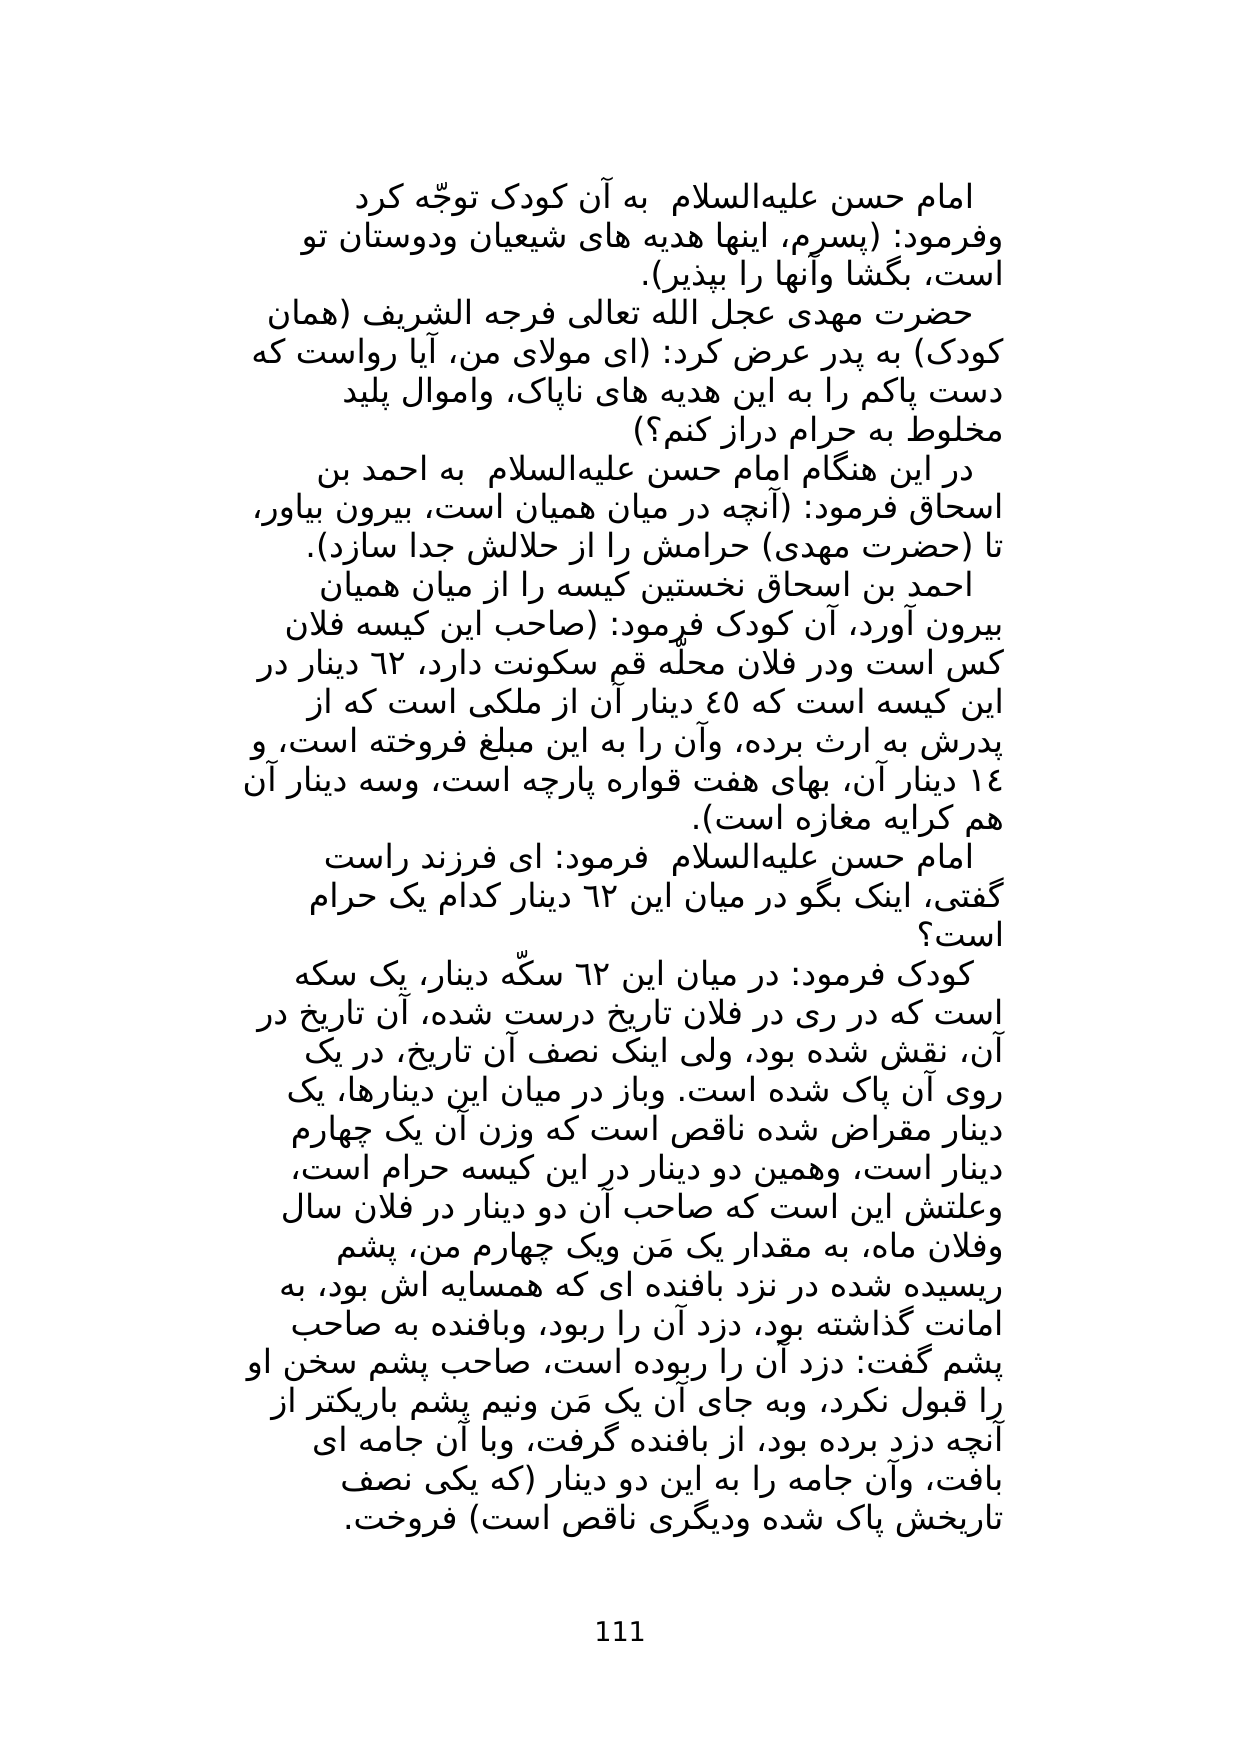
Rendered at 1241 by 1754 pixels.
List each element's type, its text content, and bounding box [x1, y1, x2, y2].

text حضرت مهدى عجل الله تعالى فرجه الشريف (همان کودک) به پدر عرض کرد: (اى مولاى من، آيا رواست که دست پاکم را به اين هديه هاى ناپاک، واموال پليد مخلوط به حرام دراز کنم؟) [236, 294, 1004, 449]
text در اين هنگام امام حسن عليه‌السلام به احمد بن اسحاق فرمود: (آنچه در ميان هميان است، بيرون بياور، تا (حضرت مهدی) حرامش را از حلالش جدا سازد). [236, 449, 1004, 566]
text احمد بن اسحاق نخستين کيسه را از ميان هميان بيرون آورد، آن کودک فرمود: (صاحب اين کيسه فلان کس است ودر فلان محلّه قم سکونت دارد، ٦٢ دينار در اين کيسه است که ٤٥ دينار آن از ملکى است که از پدرش به ارث برده، وآن را به اين مبلغ فروخته است، و١٤ دينار آن، بهاى هفت قواره پارچه است، وسه دينار آن هم کرايه مغازه است). [236, 566, 1004, 838]
text کودک فرمود: در ميان اين ٦٢ سکّه دينار، يک سکه است که در رى در فلان تاريخ درست شده، آن تاريخ در آن، نقش شده بود، ولى اينک نصف آن تاريخ، در يک روى آن پاک شده است. وباز در ميان اين دينارها، يک دينار مقراض شده ناقص است که وزن آن يک چهارم دينار است، وهمين دو دينار در اين کيسه حرام است، وعلتش اين است که صاحب آن دو دينار در فلان سال وفلان ماه، به مقدار يک مَن ويک چهارم من، پشم ريسيده شده در نزد بافنده اى که همسايه اش بود، به امانت گذاشته بود، دزد آن را ربود، وبافنده به صاحب پشم گفت: دزد آن را ربوده است، صاحب پشم سخن او را قبول نکرد، وبه جاى آن يک مَن ونيم پشم باريکتر از آنچه دزد برده بود، از بافنده گرفت، وبا آن جامه اى بافت، وآن جامه را به اين دو دينار (که يکى نصف تاريخش پاک شده وديگرى ناقص است) فروخت. [236, 954, 1004, 1537]
text امام حسن عليه‌السلام فرمود: اى فرزند راست گفتى، اينک بگو در ميان اين ٦٢ دينار کدام يک حرام است؟ [236, 838, 1004, 954]
text امام حسن عليه‌السلام به آن کودک توجّه کرد وفرمود: (پسرم، اينها هديه هاى شيعيان ودوستان تو است، بگشا وآنها را بپذير). [236, 177, 1004, 294]
